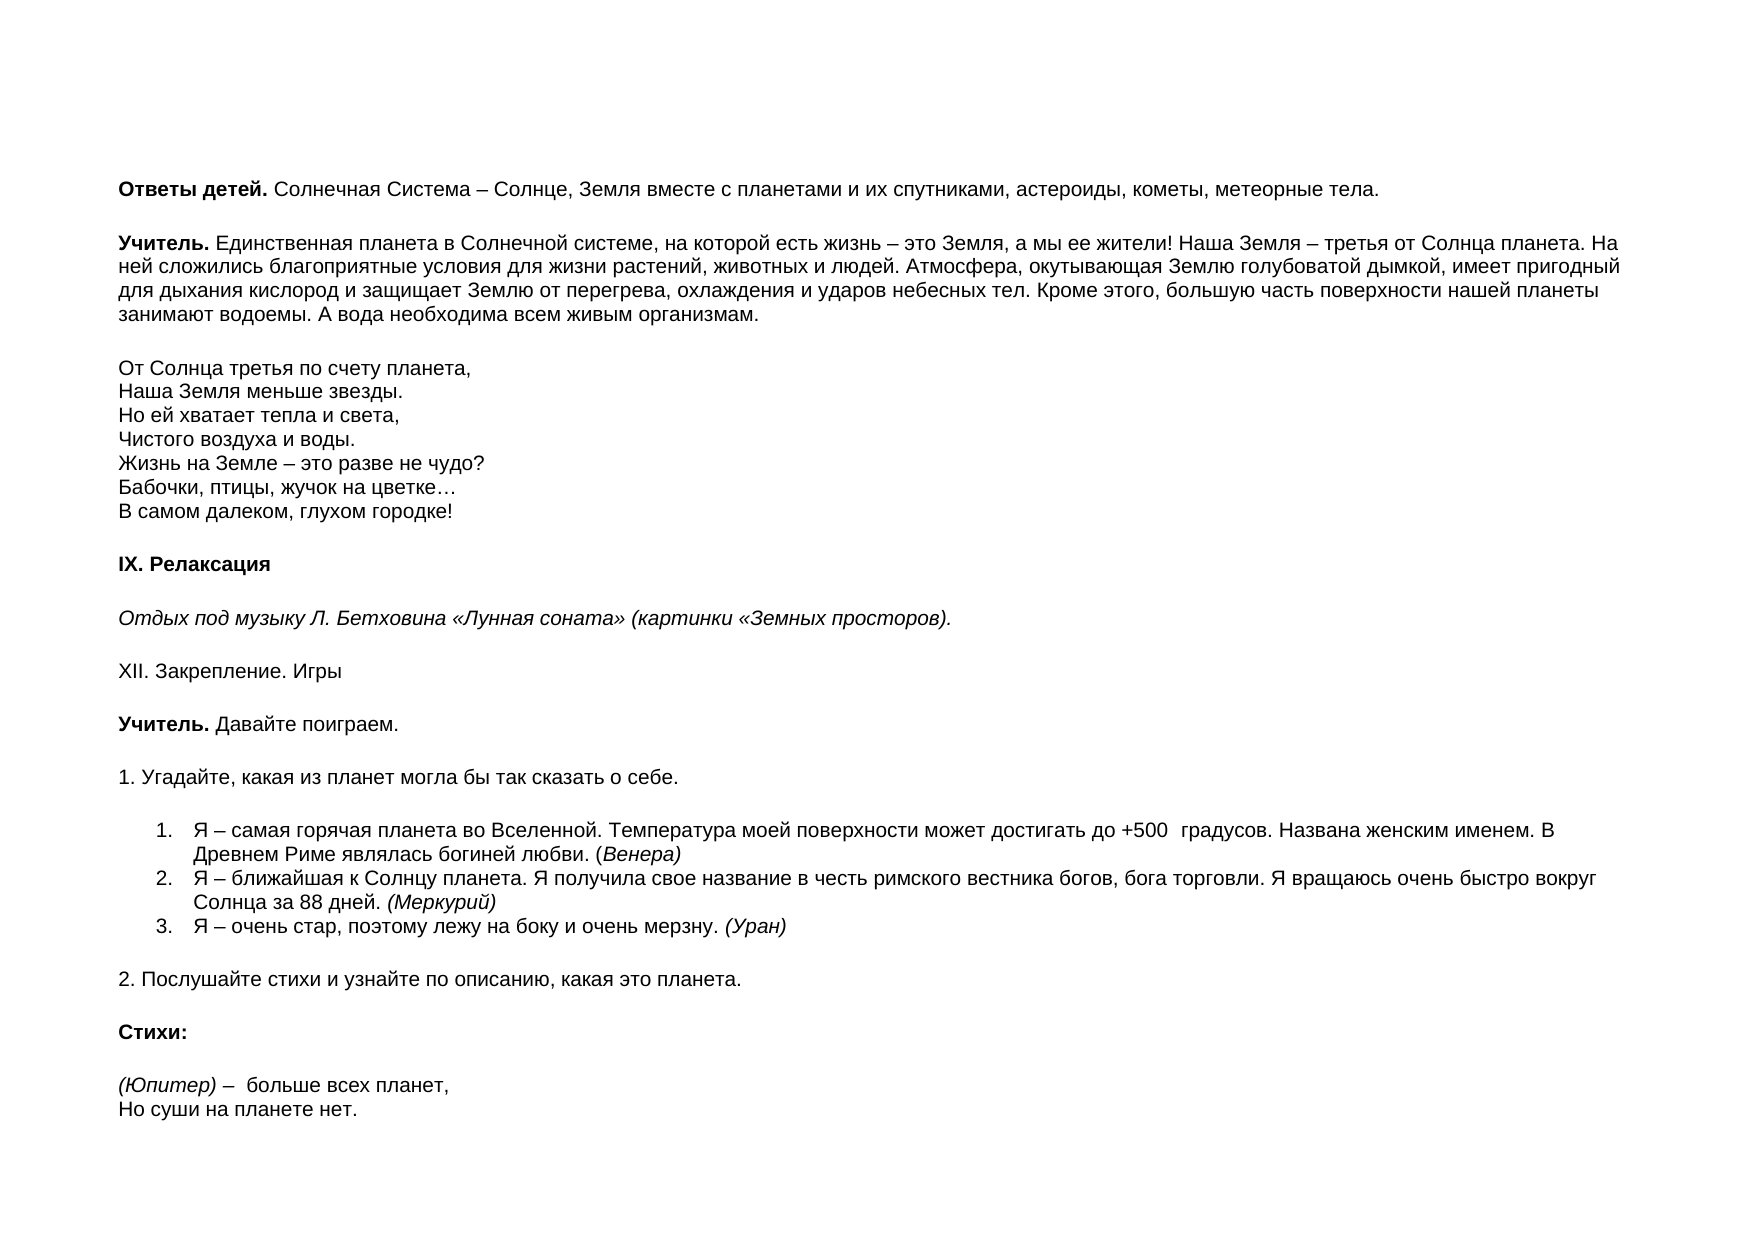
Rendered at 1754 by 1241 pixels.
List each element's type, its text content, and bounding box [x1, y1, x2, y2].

text Отдых под музыку Л. Бетховина «Лунная соната» (картинки «Земных просторов). [118, 605, 1636, 629]
text От Солнца третья по счету планета, Наша Земля меньше звезды. Но ей хватает тепла и света, Чистого воздуха и воды. Жизнь на Земле – это разве не чудо? Бабочки, птицы, жучок на цветке… В самом далеком, глухом городке! [118, 355, 1636, 523]
list Я – самая горячая планета во Вселенной. Температура моей поверхности может достигать до +500 градусов. Названа женским именем. В Древнем Риме являлась богиней любви. (Венера) [156, 818, 1636, 866]
text XII. Закрепление. Игры [118, 658, 1636, 682]
text Ответы детей. Солнечная Система – Солнце, Земля вместе с планетами и их спутниками, астероиды, кометы, метеорные тела. [118, 177, 1636, 201]
list Я – очень стар, поэтому лежу на боку и очень мерзну. (Уран) [156, 914, 1636, 938]
text Учитель. Единственная планета в Солнечной системе, на которой есть жизнь – это Земля, а мы ее жители! Наша Земля – третья от Солнца планета. На ней сложились благоприятные условия для жизни растений, животных и людей. Атмосфера, окутывающая Землю голубоватой дымкой, имеет пригодный для дыхания кислород и защищает Землю от перегрева, охлаждения и ударов небесных тел. Кроме этого, большую часть поверхности нашей планеты занимают водоемы. А вода необходима всем живым организмам. [118, 230, 1636, 326]
text 2. Послушайте стихи и узнайте по описанию, какая это планета. [118, 967, 1636, 991]
list Я – ближайшая к Солнцу планета. Я получила свое название в честь римского вестника богов, бога торговли. Я вращаюсь очень быстро вокруг Солнца за 88 дней. (Меркурий) [156, 866, 1636, 914]
text Стихи: [118, 1020, 1636, 1044]
text IX. Релаксация [118, 552, 1636, 576]
text 1. Угадайте, какая из планет могла бы так сказать о себе. [118, 765, 1636, 789]
text Учитель. Давайте поиграем. [118, 712, 1636, 736]
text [118, 1073, 1636, 1121]
